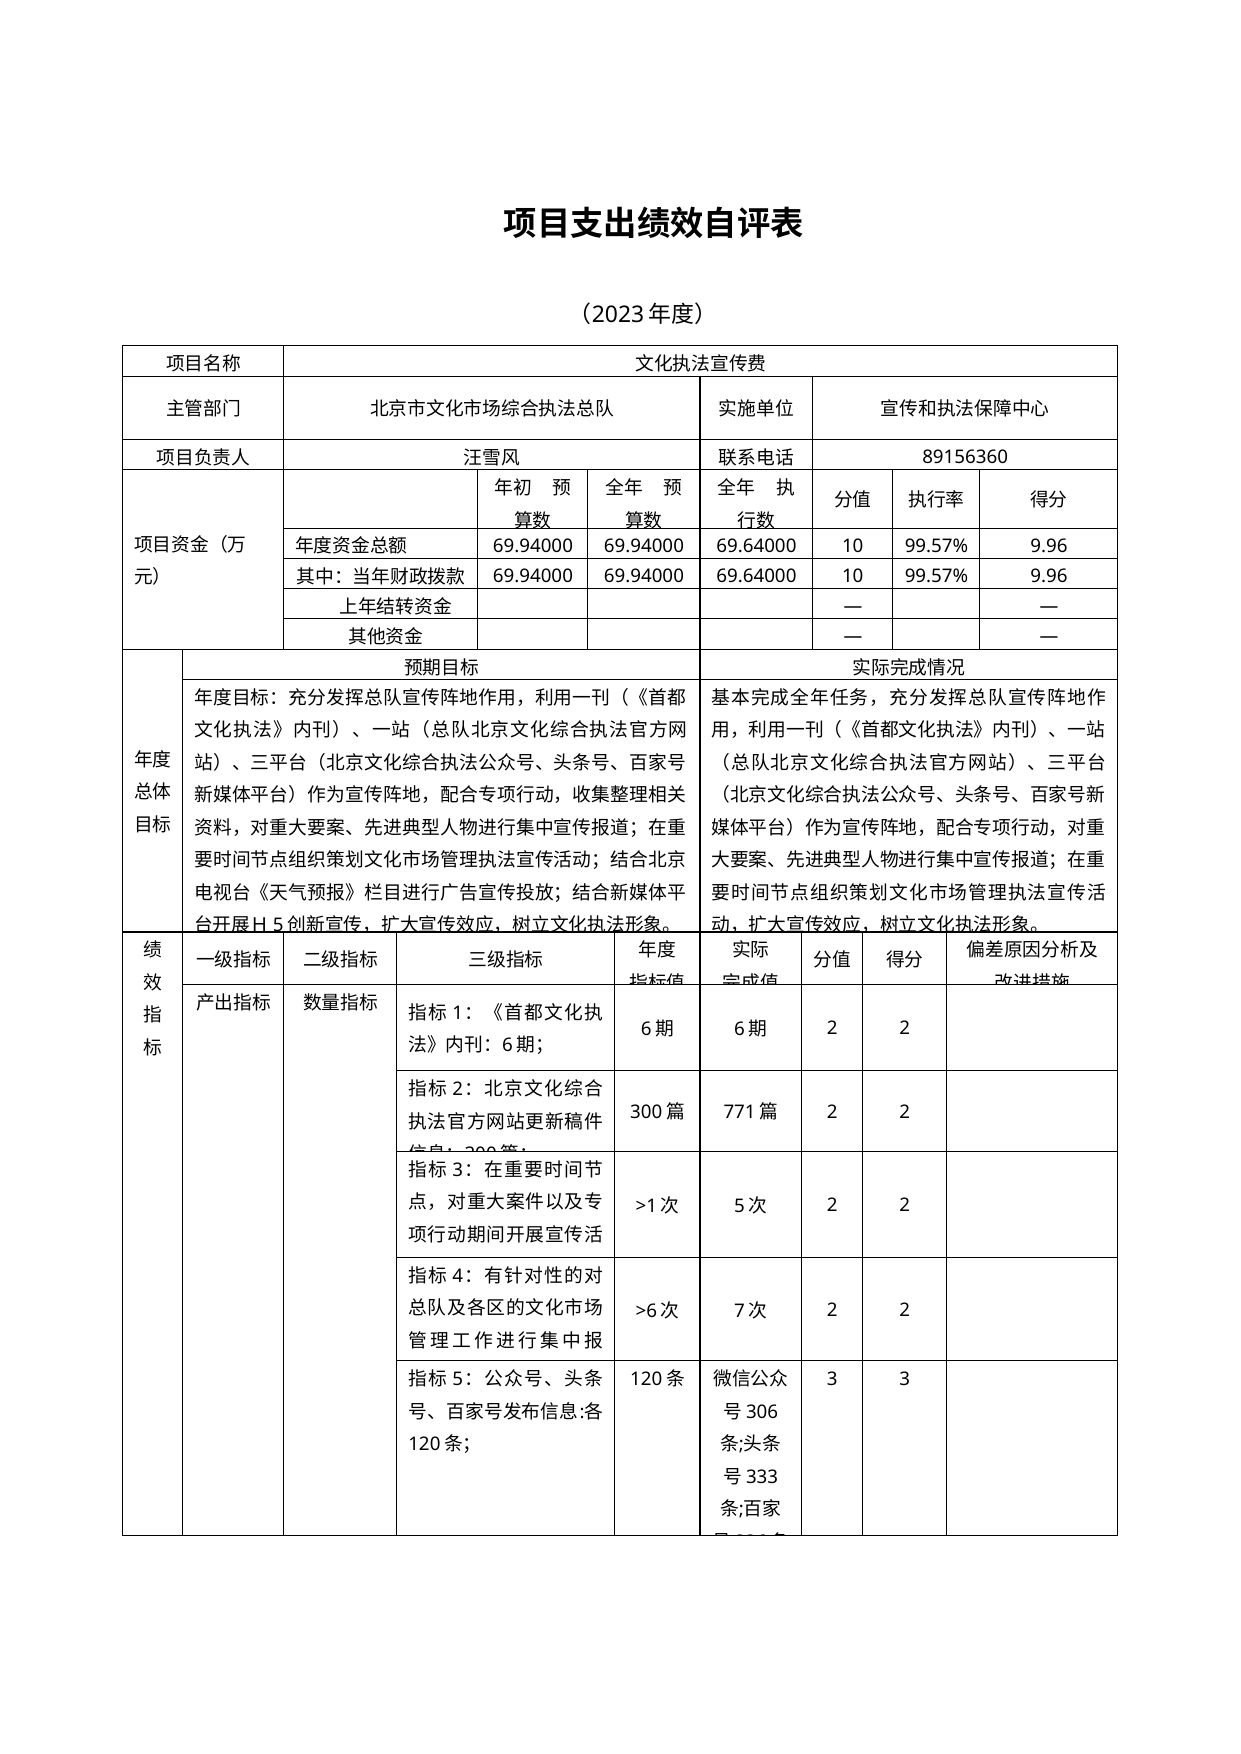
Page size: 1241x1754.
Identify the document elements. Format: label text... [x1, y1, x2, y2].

table_cell [701, 589, 812, 618]
table_cell 分值 [813, 470, 892, 527]
table_cell >1次 [615, 1152, 699, 1257]
table_cell 89156360 [813, 440, 1117, 469]
table_cell 产出指标 [183, 985, 283, 1535]
table_cell [893, 619, 979, 649]
table_cell >6次 [615, 1258, 699, 1360]
table_cell [284, 470, 477, 527]
table_cell 年初 预算数 [478, 470, 587, 527]
table_cell 3 [802, 1361, 862, 1535]
table_cell 2 [863, 1152, 946, 1257]
table_cell 基本完成全年任务，充分发挥总队宣传阵地作用，利用一刊（《首都文化执法》内刊）、一站（总队北京文化综合执法官方网站）、三平台（北京文化综合执法公众号、头条号、百家号新媒体平台）作为宣传阵地，配合专项行动，对重大要案、先进典型人物进行集中宣传报道；在重要时间节点组织策划文化市场管理执法宣传活动，扩大宣传效应，树立文化执法形象。 [701, 680, 1117, 931]
table_cell 一级指标 [183, 933, 283, 984]
table_cell [947, 1361, 1117, 1535]
table_cell 其中：当年财政拨款 [284, 559, 477, 588]
table_header 项目支出绩效自评表 [123, 162, 1118, 280]
table_cell 二级指标 [284, 933, 396, 984]
table_cell — [813, 619, 892, 649]
table_cell 分值 [802, 933, 862, 984]
table_cell 年度 指标值 [615, 933, 699, 984]
table_cell [947, 1258, 1117, 1360]
table_cell [947, 985, 1117, 1070]
table_cell 宣传和执法保障中心 [813, 377, 1117, 439]
table_cell 指标2：北京文化综合执法官方网站更新稿件信息：300篇； [397, 1071, 614, 1151]
table_cell [947, 1071, 1117, 1151]
table_cell 联系电话 [701, 440, 812, 469]
table_cell 得分 [980, 470, 1117, 527]
table_cell [478, 589, 587, 618]
table_cell 指标3：在重要时间节点，对重大案件以及专项行动期间开展宣传活动：1次以上； [397, 1152, 614, 1257]
table_cell 绩 效 指 标 [123, 933, 182, 1535]
table_cell — [980, 619, 1117, 649]
table_cell [947, 1152, 1117, 1257]
table_cell 2 [802, 1258, 862, 1360]
table_cell 项目负责人 [123, 440, 283, 469]
table_cell 5次 [701, 1152, 801, 1257]
table_cell 9.96 [980, 559, 1117, 588]
table_cell [701, 619, 812, 649]
table_cell [588, 619, 699, 649]
table_cell 3 [863, 1361, 946, 1535]
table_cell 文化执法宣传费 [284, 346, 1117, 376]
table_cell 6期 [615, 985, 699, 1070]
table_cell 2 [802, 1071, 862, 1151]
table_cell 三级指标 [397, 933, 614, 984]
table_cell 300篇 [615, 1071, 699, 1151]
table_cell 项目名称 [123, 346, 283, 376]
table_cell 2 [802, 985, 862, 1070]
table_cell — [813, 589, 892, 618]
table_cell 771篇 [701, 1071, 801, 1151]
table_cell 全年 预算数 [588, 470, 699, 527]
table_cell 指标4：有针对性的对总队及各区的文化市场管理工作进行集中报道：6次以上； [397, 1258, 614, 1360]
table_cell 主管部门 [123, 377, 283, 439]
table_cell 实际完成情况 [701, 650, 1117, 679]
table_cell 数量指标 [284, 985, 396, 1535]
table_cell 北京市文化市场综合执法总队 [284, 377, 699, 439]
table_cell 99.57% [893, 529, 979, 558]
table_cell 其他资金 [284, 619, 477, 649]
table_cell （2023年度） [123, 280, 1118, 345]
table_cell 2 [802, 1152, 862, 1257]
table_cell [588, 589, 699, 618]
table_cell 上年结转资金 [284, 589, 477, 618]
table_cell 年度资金总额 [284, 529, 477, 558]
table_cell 69.940000 [478, 529, 587, 558]
table_cell 69.940000 [588, 559, 699, 588]
table_cell 微信公众号306条;头条号333条;百家号336条 [701, 1361, 801, 1535]
table_cell [893, 589, 979, 618]
table_cell 执行率 [893, 470, 979, 527]
table_cell 预期目标 [183, 650, 699, 679]
table_cell 2 [863, 985, 946, 1070]
table_cell 10 [813, 529, 892, 558]
table_cell 得分 [863, 933, 946, 984]
table_cell 7次 [701, 1258, 801, 1360]
table_cell 年度目标：充分发挥总队宣传阵地作用，利用一刊（《首都文化执法》内刊）、一站（总队北京文化综合执法官方网站）、三平台（北京文化综合执法公众号、头条号、百家号新媒体平台）作为宣传阵地，配合专项行动，收集整理相关资料，对重大要案、先进典型人物进行集中宣传报道；在重要时间节点组织策划文化市场管理执法宣传活动；结合北京电视台《天气预报》栏目进行广告宣传投放；结合新媒体平台开展Ｈ5创新宣传，扩大宣传效应，树立文化执法形象。 [183, 680, 699, 931]
table_cell 10 [813, 559, 892, 588]
table_cell 指标1：《首都文化执法》内刊：6期； [397, 985, 614, 1070]
table_cell 69.640000 [701, 559, 812, 588]
table_cell 120条 [615, 1361, 699, 1535]
table_cell 实际 完成值 [701, 933, 801, 984]
table_cell 偏差原因分析及改进措施 [947, 933, 1117, 984]
table_cell 9.96 [980, 529, 1117, 558]
table_cell 69.640000 [701, 529, 812, 558]
table_cell 汪雪风 [284, 440, 699, 469]
table_cell 实施单位 [701, 377, 812, 439]
table_cell 2 [863, 1258, 946, 1360]
table_cell 项目资金（万元） [123, 470, 283, 649]
table_cell 指标5：公众号、头条号、百家号发布信息:各120条； [397, 1361, 614, 1535]
table_cell — [980, 589, 1117, 618]
table_cell 69.940000 [478, 559, 587, 588]
table_cell 年度总体目标 [123, 650, 182, 931]
table_cell 全年 执行数 [701, 470, 812, 527]
table_cell 2 [863, 1071, 946, 1151]
table_cell [478, 619, 587, 649]
table_cell 6期 [701, 985, 801, 1070]
table_cell 99.57% [893, 559, 979, 588]
table_cell 69.940000 [588, 529, 699, 558]
